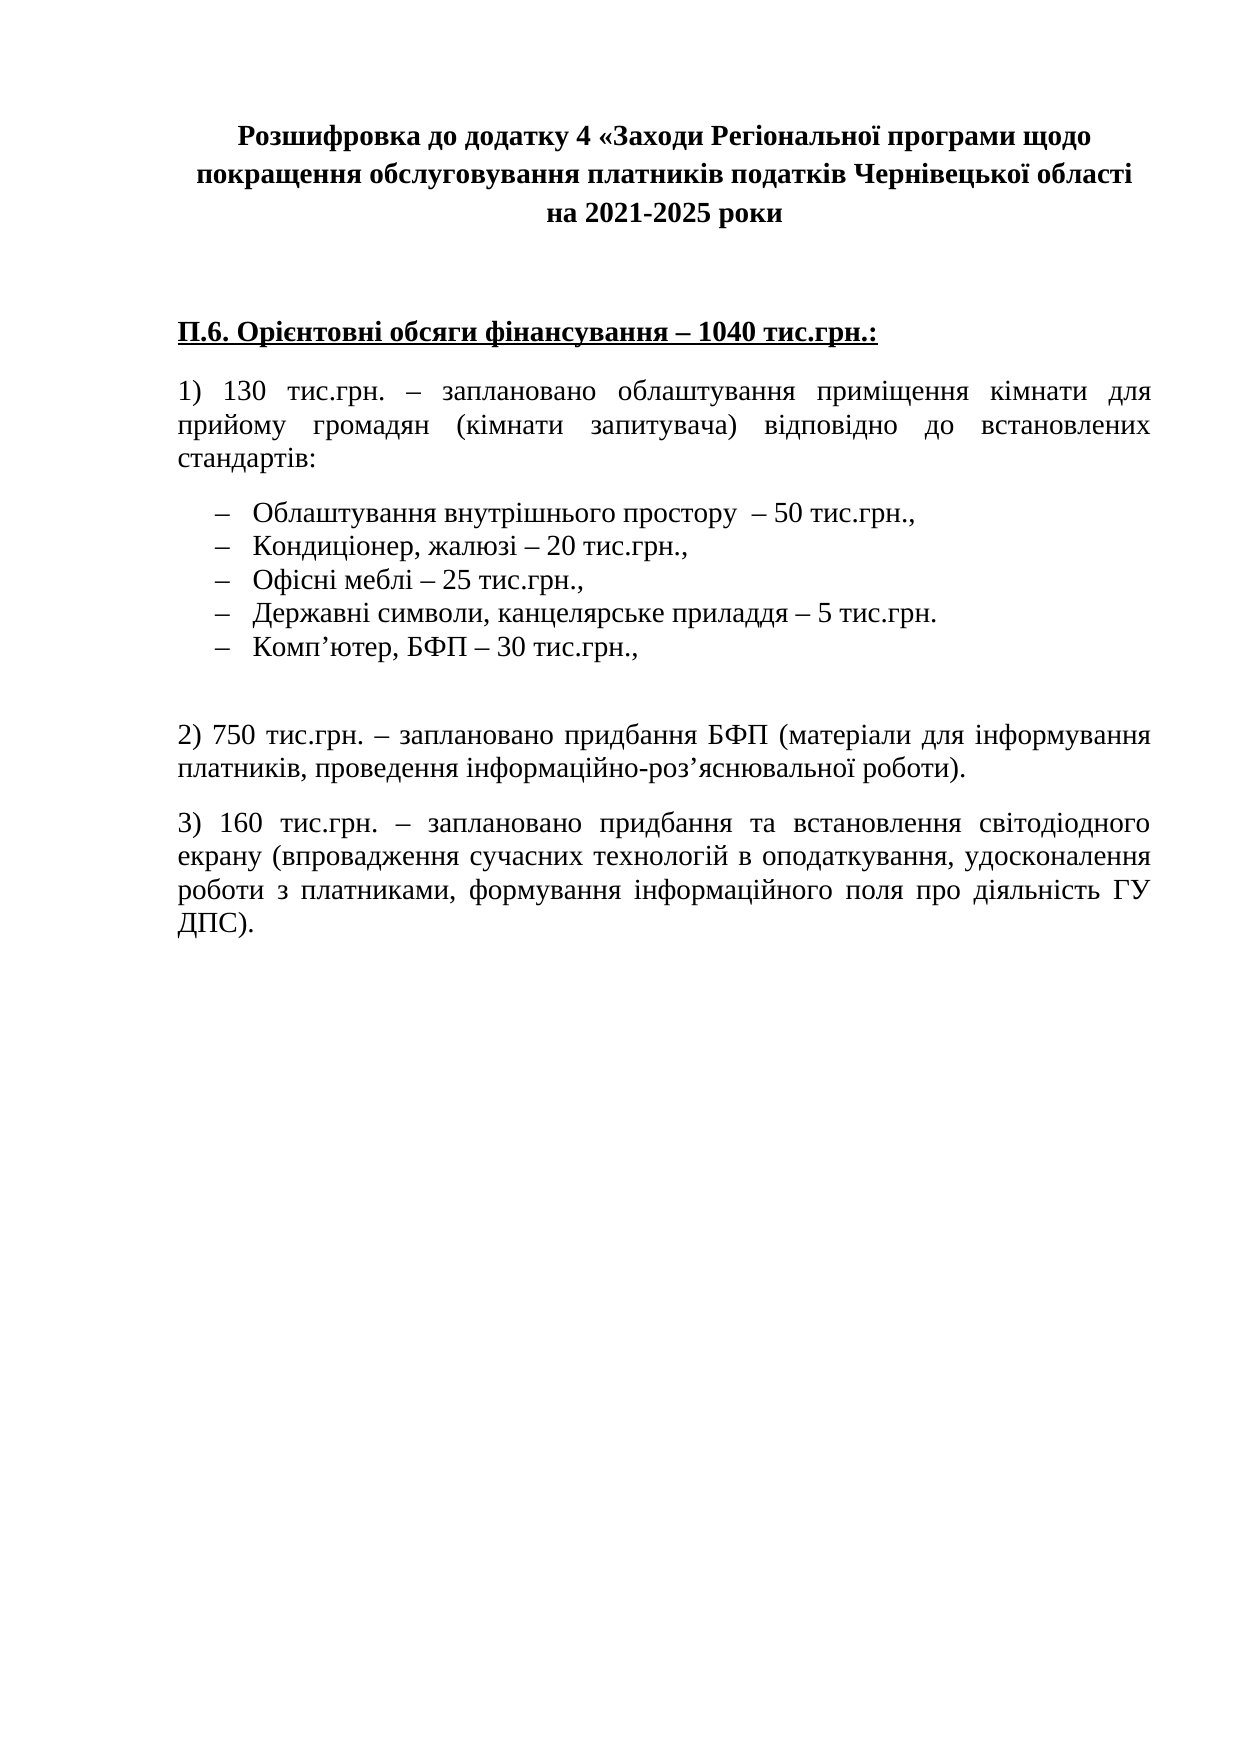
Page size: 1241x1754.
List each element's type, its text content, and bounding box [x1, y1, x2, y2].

text Розшифровка до додатку 4 «Заходи Регіональної програми щодо покращення обслуговування платників податків Чернівецької області на 2021-2025 роки [177, 118, 1152, 229]
list Облаштування внутрішнього простору – 50 тис.грн., [215, 495, 1152, 528]
list Комп’ютер, БФП – 30 тис.грн., [215, 629, 1152, 662]
text 2) 750 тис.грн. – заплановано придбання БФП (матеріали для інформування платників, проведення інформаційно-роз’яснювальної роботи). [177, 717, 1152, 784]
list Державні символи, канцелярське приладдя – 5 тис.грн. [215, 595, 1152, 629]
text 1) 130 тис.грн. – заплановано облаштування приміщення кімнати для прийому громадян (кімнати запитувача) відповідно до встановлених стандартів: [177, 373, 1152, 474]
list Офісні меблі – 25 тис.грн., [215, 562, 1152, 595]
list Кондиціонер, жалюзі – 20 тис.грн., [215, 528, 1152, 562]
text 3) 160 тис.грн. – заплановано придбання та встановлення світодіодного екрану (впровадження сучасних технологій в оподаткування, удосконалення роботи з платниками, формування інформаційного поля про діяльність ГУ ДПС). [177, 805, 1152, 939]
text П.6. Орієнтовні обсяги фінансування – 1040 тис.грн.: [177, 314, 1152, 347]
